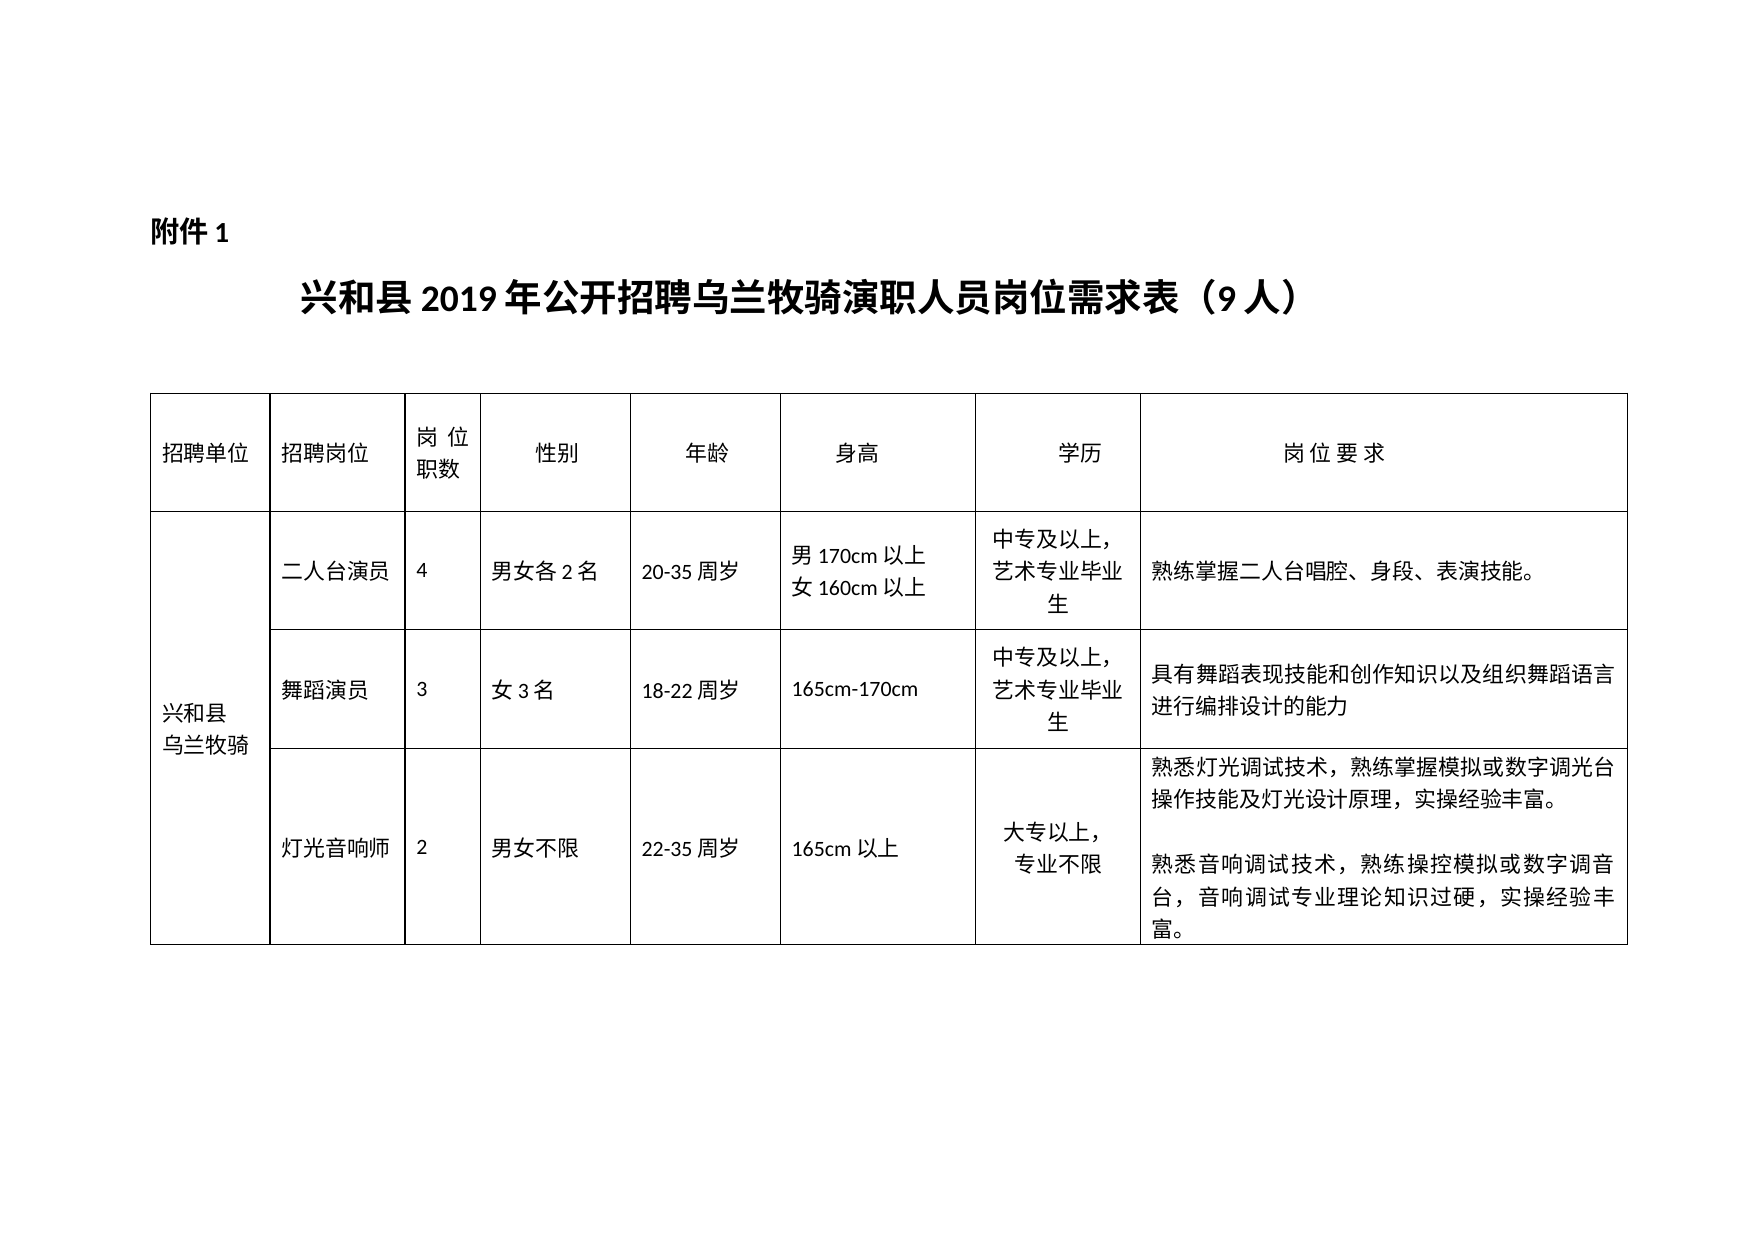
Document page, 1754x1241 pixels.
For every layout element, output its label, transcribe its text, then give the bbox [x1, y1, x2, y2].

table_cell 具有舞蹈表现技能和创作知识以及组织舞蹈语言进行编排设计的能力 [1141, 630, 1627, 748]
table_cell 中专及以上，艺术专业毕业生 [976, 630, 1140, 748]
table_cell 2 [406, 749, 480, 944]
table_header 招聘单位 [151, 394, 269, 511]
table_cell 灯光音响师 [271, 749, 404, 944]
table_header 性别 [481, 394, 630, 511]
table_cell 男170cm以上 女160cm以上 [781, 512, 975, 628]
table_header 岗位职数 [406, 394, 480, 511]
table_cell 165cm-170cm [781, 630, 975, 748]
table_cell 熟练掌握二人台唱腔、身段、表演技能。 [1141, 512, 1627, 628]
table_header 学历 [976, 394, 1140, 511]
table_header 身高 [781, 394, 975, 511]
table_cell 20-35周岁 [631, 512, 780, 628]
table_cell 熟悉灯光调试技术，熟练掌握模拟或数字调光台操作技能及灯光设计原理，实操经验丰富。 熟悉音响调试技术，熟练操控模拟或数字调音台，音响调试专业理论知识过硬，实操经验丰富。 [1141, 749, 1627, 944]
text 附件1 [150, 198, 1604, 263]
table_header 岗 位 要 求 [1141, 394, 1627, 511]
text 兴和县2019年公开招聘乌兰牧骑演职人员岗位需求表（9人） [150, 263, 1604, 328]
table_cell 兴和县 乌兰牧骑 [151, 512, 269, 944]
table_cell 中专及以上，艺术专业毕业生 [976, 512, 1140, 628]
table_header 年龄 [631, 394, 780, 511]
table_cell 大专以上， 专业不限 [976, 749, 1140, 944]
table_cell 18-22周岁 [631, 630, 780, 748]
table_cell 165cm以上 [781, 749, 975, 944]
table_cell 4 [406, 512, 480, 628]
table_header 招聘岗位 [271, 394, 404, 511]
table_cell 22-35周岁 [631, 749, 780, 944]
table_cell 3 [406, 630, 480, 748]
table_cell 舞蹈演员 [271, 630, 404, 748]
table_cell 二人台演员 [271, 512, 404, 628]
table_cell 男女各2名 [481, 512, 630, 628]
table_cell 男女不限 [481, 749, 630, 944]
table_cell 女3名 [481, 630, 630, 748]
